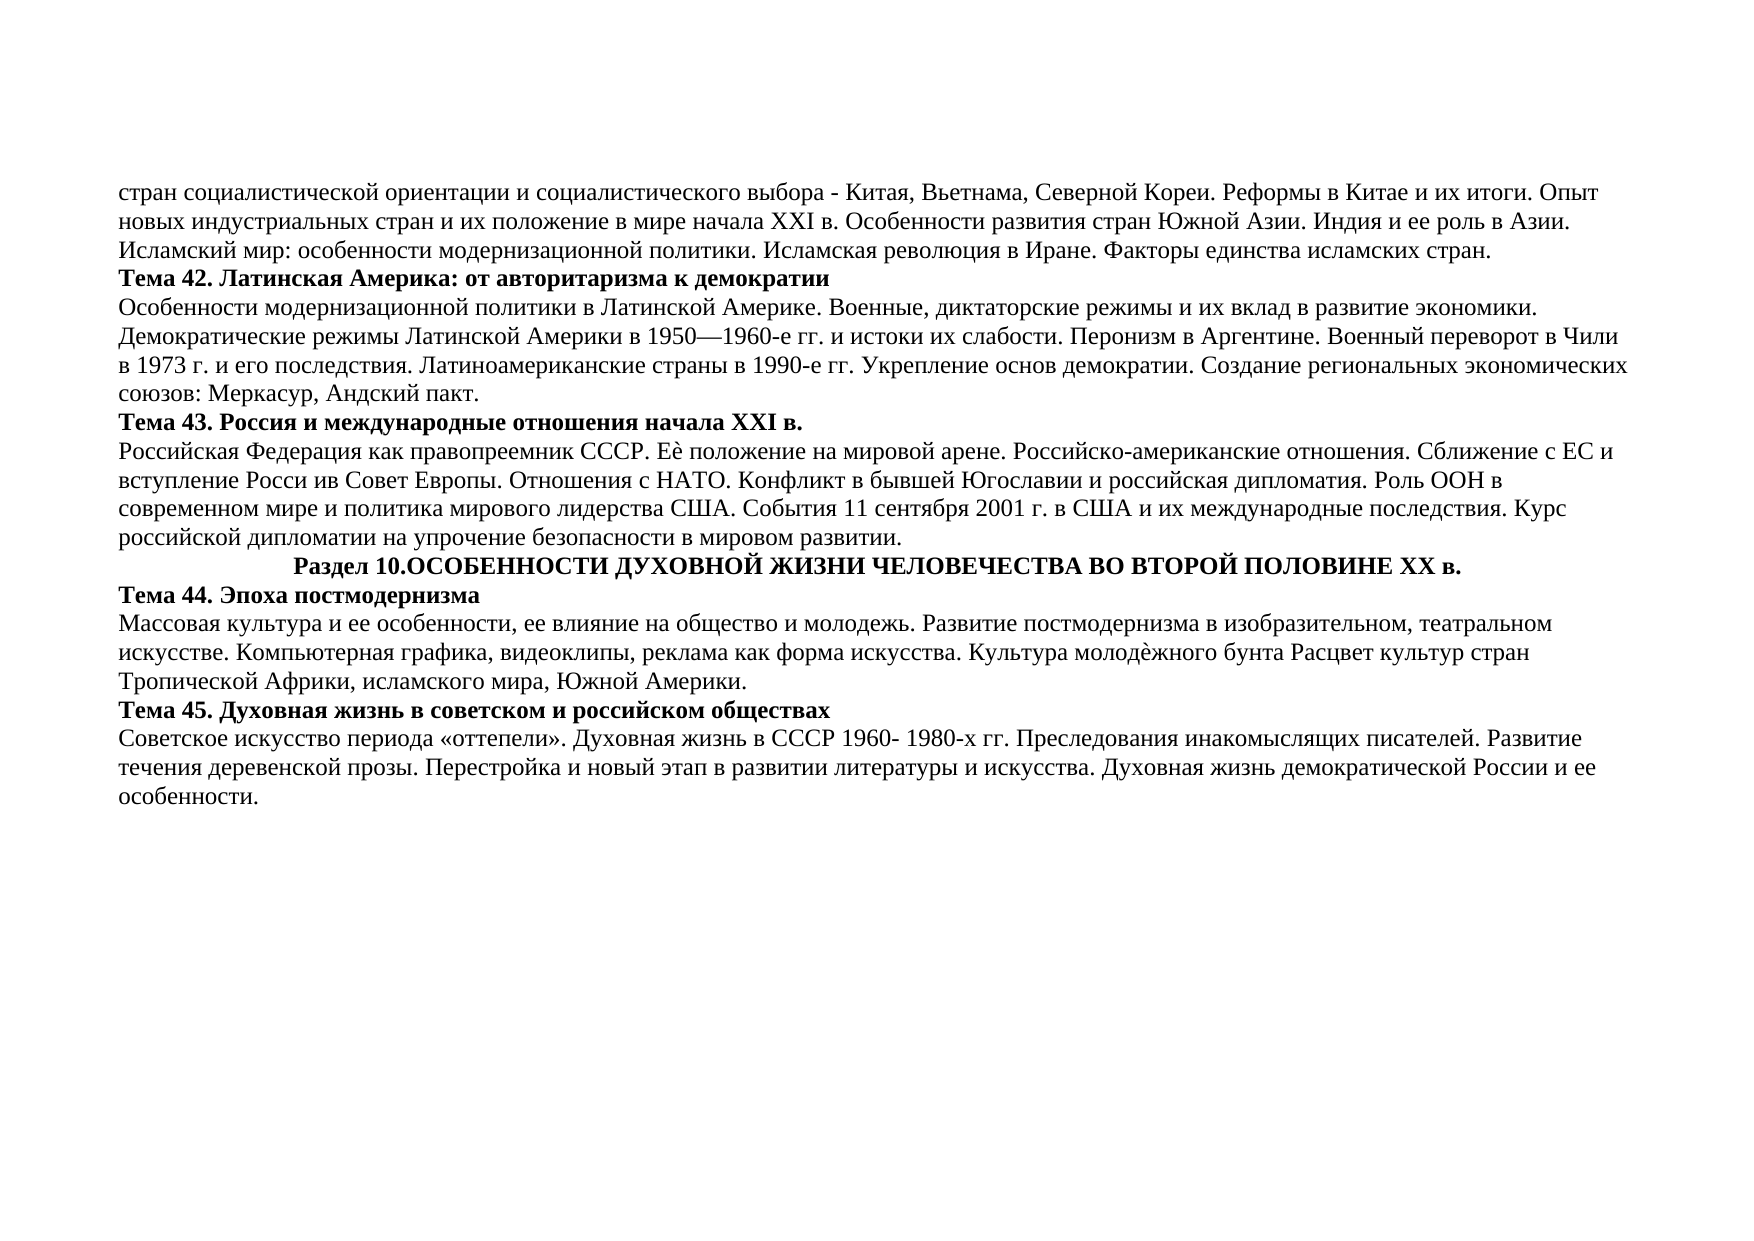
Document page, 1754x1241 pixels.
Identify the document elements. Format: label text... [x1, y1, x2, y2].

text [118, 177, 1636, 263]
text Тема 42. Латинская Америка: от авторитаризма к демократии Особенности модернизационной политики в Латинской Америке. Военные, диктаторские режимы и их вклад в развитие экономики. Демократические режимы Латинской Америки в 1950—1960-е гг. и истоки их слабости. Перонизм в Аргентине. Военный переворот в Чили в 1973 г. и его последствия. Латиноамериканские страны в 1990-е гг. Укрепление основ демократии. Создание региональных экономических союзов: Меркасур, Андский пакт. [118, 263, 1636, 407]
text Массовая культура и ее особенности, ее влияние на общество и молодежь. Развитие постмодернизма в изобразительном, театральном искусстве. Компьютерная графика, видеоклипы, реклама как форма искусства. Культура молодѐжного бунта Расцвет культур стран Тропической Африки, исламского мира, Южной Америки. Тема 45. Духовная жизнь в советском и российском обществах [118, 608, 1636, 723]
text Тема 43. Россия и международные отношения начала XXI в. Российская Федерация как правопреемник СССР. Еѐ положение на мировой арене. Российско-американские отношения. Сближение с ЕС и вступление Росси ив Совет Европы. Отношения с НАТО. Конфликт в бывшей Югославии и российская дипломатия. Роль ООН в современном мире и политика мирового лидерства США. События 11 сентября 2001 г. в США и их международные последствия. Курс российской дипломатии на упрочение безопасности в мировом развитии. Раздел 10.ОСОБЕННОСТИ ДУХОВНОЙ ЖИЗНИ ЧЕЛОВЕЧЕСТВА ВО ВТОРОЙ ПОЛОВИНЕ XX в. Тема 44. Эпоха постмодернизма [118, 407, 1636, 608]
text Советское искусство периода «оттепели». Духовная жизнь в СССР 1960- 1980-х гг. Преследования инакомыслящих писателей. Развитие течения деревенской прозы. Перестройка и новый этап в развитии литературы и искусства. Духовная жизнь демократической России и ее особенности. [118, 723, 1636, 810]
